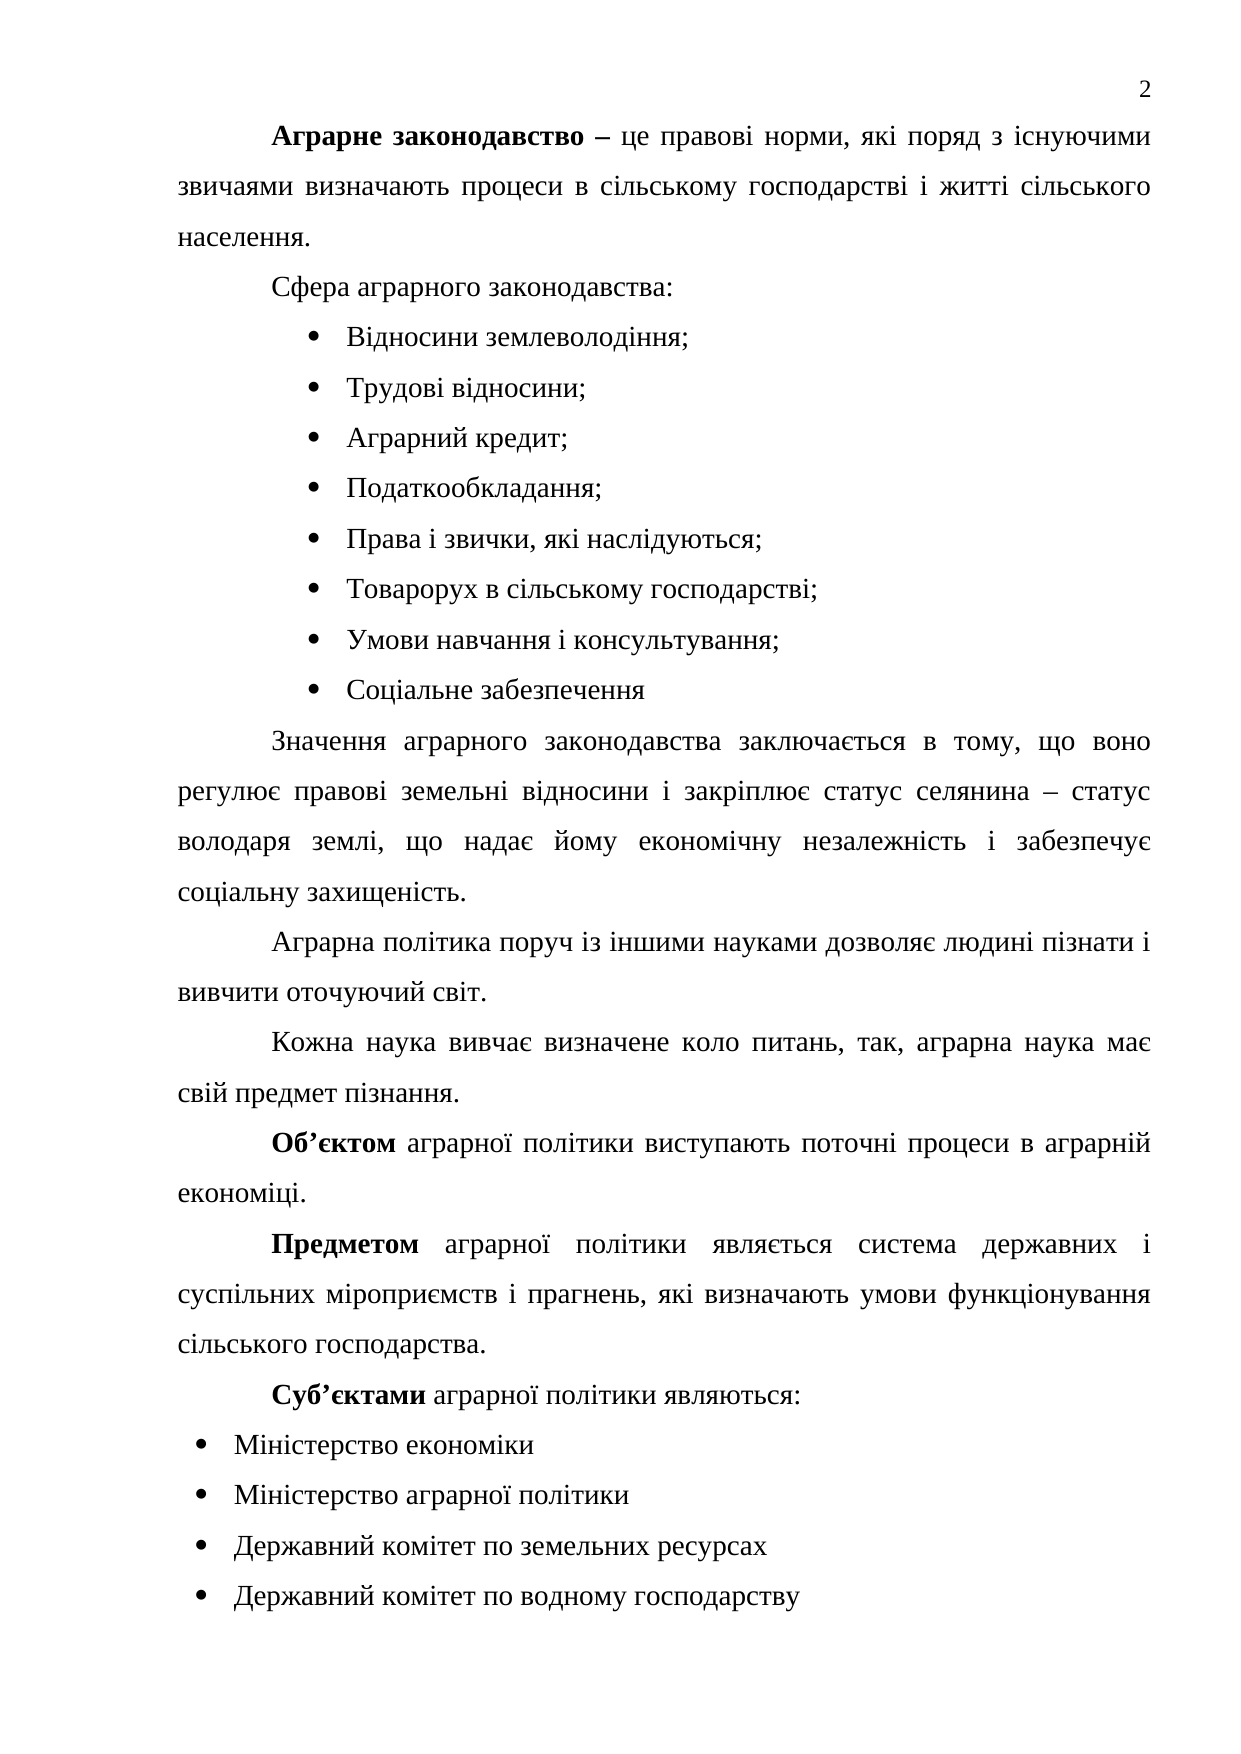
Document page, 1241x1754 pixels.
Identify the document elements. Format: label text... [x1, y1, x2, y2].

title Відносини землеволодіння; [308, 319, 1152, 353]
title Податкообкладання; [308, 471, 1152, 504]
title Значення аграрного законодавства заключається в тому, що воно регулює правові земельні відносини і закріплює статус селянина – статус володаря землі, що надає йому економічну незалежність і забезпечує соціальну захищеність. [177, 723, 1152, 907]
title Міністерство аграрної політики [196, 1477, 1152, 1511]
title Сфера аграрного законодавства: [177, 269, 1152, 303]
title Товарорух в сільському господарстві; [308, 571, 1152, 605]
title Права і звички, які наслідуються; [308, 521, 1152, 555]
title Умови навчання і консультування; [308, 622, 1152, 656]
title Міністерство економіки [196, 1427, 1152, 1461]
title Кожна наука вивчає визначене коло питань, так, аграрна наука має свій предмет пізнання. [177, 1024, 1152, 1108]
title Аграрний кредит; [308, 420, 1152, 454]
title Державний комітет по земельних ресурсах [196, 1528, 1152, 1562]
title Державний комітет по водному господарству [196, 1578, 1152, 1612]
title Аграрне законодавство – це правові норми, які поряд з існуючими звичаями визначають процеси в сільському господарстві і житті сільського населення. [177, 118, 1152, 252]
title Аграрна політика поруч із іншими науками дозволяє людині пізнати і вивчити оточуючий світ. [177, 924, 1152, 1008]
title Об’єктом аграрної політики виступають поточні процеси в аграрній економіці. [177, 1125, 1152, 1209]
title Суб’єктами аграрної політики являються: [177, 1377, 1152, 1410]
title Трудові відносини; [308, 370, 1152, 403]
title Предметом аграрної політики являється система державних і суспільних міроприємств і прагнень, які визначають умови функціонування сільського господарства. [177, 1226, 1152, 1360]
title Соціальне забезпечення [308, 672, 1152, 706]
